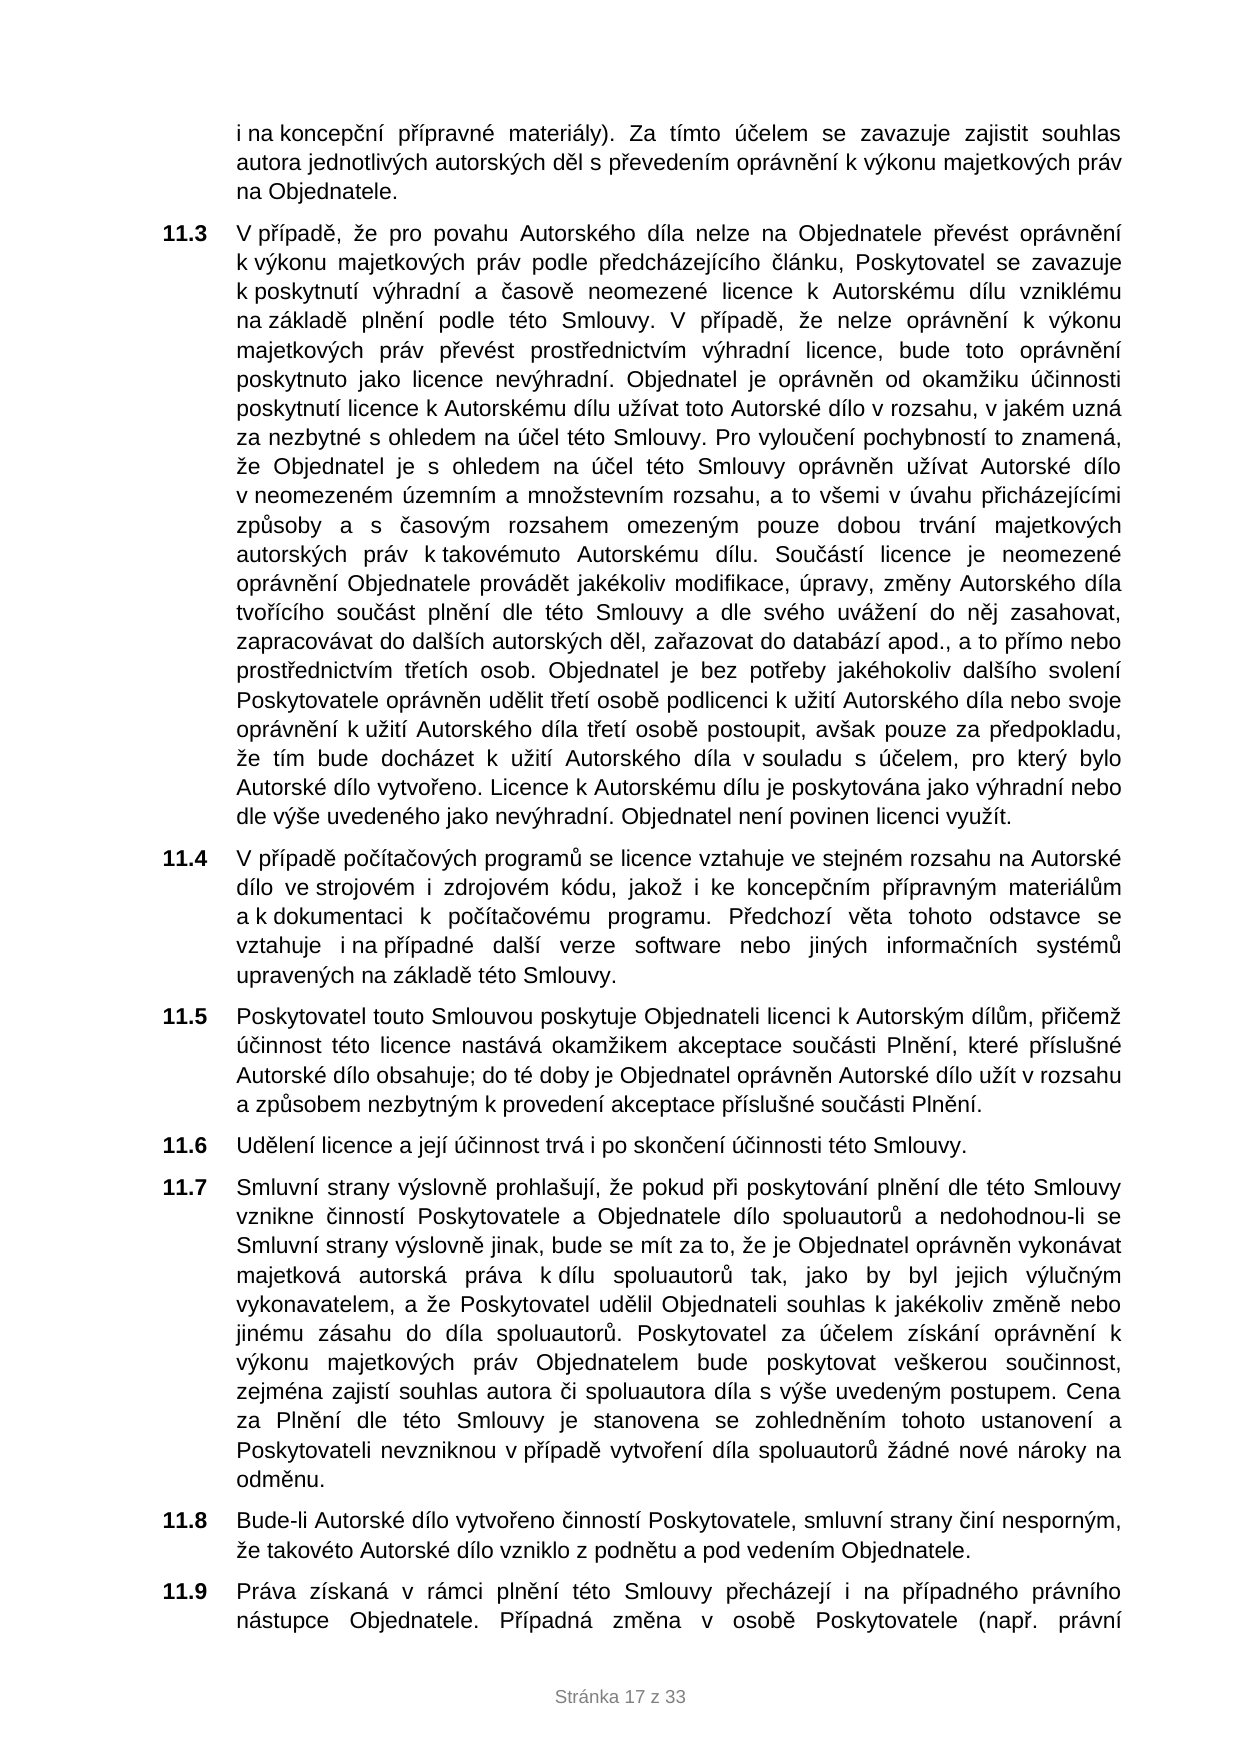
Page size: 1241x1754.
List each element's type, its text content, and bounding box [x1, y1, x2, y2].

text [162, 1576, 1122, 1635]
text Udělení licence a její účinnost trvá i po skončení účinnosti této Smlouvy. [162, 1131, 1122, 1160]
text V případě počítačových programů se licence vztahuje ve stejném rozsahu na Autorské dílo ve strojovém i zdrojovém kódu, jakož i ke koncepčním přípravným materiálům a k dokumentaci k počítačovému programu. Předchozí věta tohoto odstavce se vztahuje i na případné další verze software nebo jiných informačních systémů upravených na základě této Smlouvy. [162, 843, 1122, 989]
text Bude-li Autorské dílo vytvořeno činností Poskytovatele, smluvní strany činí nesporným, že takovéto Autorské dílo vzniklo z podnětu a pod vedením Objednatele. [162, 1506, 1122, 1564]
text Poskytovatel touto Smlouvou poskytuje Objednateli licenci k Autorským dílům, přičemž účinnost této licence nastává okamžikem akceptace součásti Plnění, které příslušné Autorské dílo obsahuje; do té doby je Objednatel oprávněn Autorské dílo užít v rozsahu a způsobem nezbytným k provedení akceptace příslušné součásti Plnění. [162, 1001, 1122, 1118]
text Smluvní strany výslovně prohlašují, že pokud při poskytování plnění dle této Smlouvy vznikne činností Poskytovatele a Objednatele dílo spoluautorů a nedohodnou-li se Smluvní strany výslovně jinak, bude se mít za to, že je Objednatel oprávněn vykonávat majetková autorská práva k dílu spoluautorů tak, jako by byl jejich výlučným vykonavatelem, a že Poskytovatel udělil Objednateli souhlas k jakékoliv změně nebo jinému zásahu do díla spoluautorů. Poskytovatel za účelem získání oprávnění k výkonu majetkových práv Objednatelem bude poskytovat veškerou součinnost, zejména zajistí souhlas autora či spoluautora díla s výše uvedeným postupem. Cena za Plnění dle této Smlouvy je stanovena se zohledněním tohoto ustanovení a Poskytovateli nevzniknou v případě vytvoření díla spoluautorů žádné nové nároky na odměnu. [162, 1172, 1122, 1493]
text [162, 118, 1122, 206]
text V případě, že pro povahu Autorského díla nelze na Objednatele převést oprávnění k výkonu majetkových práv podle předcházejícího článku, Poskytovatel se zavazuje k poskytnutí výhradní a časově neomezené licence k Autorskému dílu vzniklému na základě plnění podle této Smlouvy. V případě, že nelze oprávnění k výkonu majetkových práv převést prostřednictvím výhradní licence, bude toto oprávnění poskytnuto jako licence nevýhradní. Objednatel je oprávněn od okamžiku účinnosti poskytnutí licence k Autorskému dílu užívat toto Autorské dílo v rozsahu, v jakém uzná za nezbytné s ohledem na účel této Smlouvy. Pro vyloučení pochybností to znamená, že Objednatel je s ohledem na účel této Smlouvy oprávněn užívat Autorské dílo v neomezeném územním a množstevním rozsahu, a to všemi v úvahu přicházejícími způsoby a s časovým rozsahem omezeným pouze dobou trvání majetkových autorských práv k takovémuto Autorskému dílu. Součástí licence je neomezené oprávnění Objednatele provádět jakékoliv modifikace, úpravy, změny Autorského díla tvořícího součást plnění dle této Smlouvy a dle svého uvážení do něj zasahovat, zapracovávat do dalších autorských děl, zařazovat do databází apod., a to přímo nebo prostřednictvím třetích osob. Objednatel je bez potřeby jakéhokoliv dalšího svolení Poskytovatele oprávněn udělit třetí osobě podlicenci k užití Autorského díla nebo svoje oprávnění k užití Autorského díla třetí osobě postoupit, avšak pouze za předpokladu, že tím bude docházet k užití Autorského díla v souladu s účelem, pro který bylo Autorské dílo vytvořeno. Licence k Autorskému dílu je poskytována jako výhradní nebo dle výše uvedeného jako nevýhradní. Objednatel není povinen licenci využít. [162, 218, 1122, 831]
